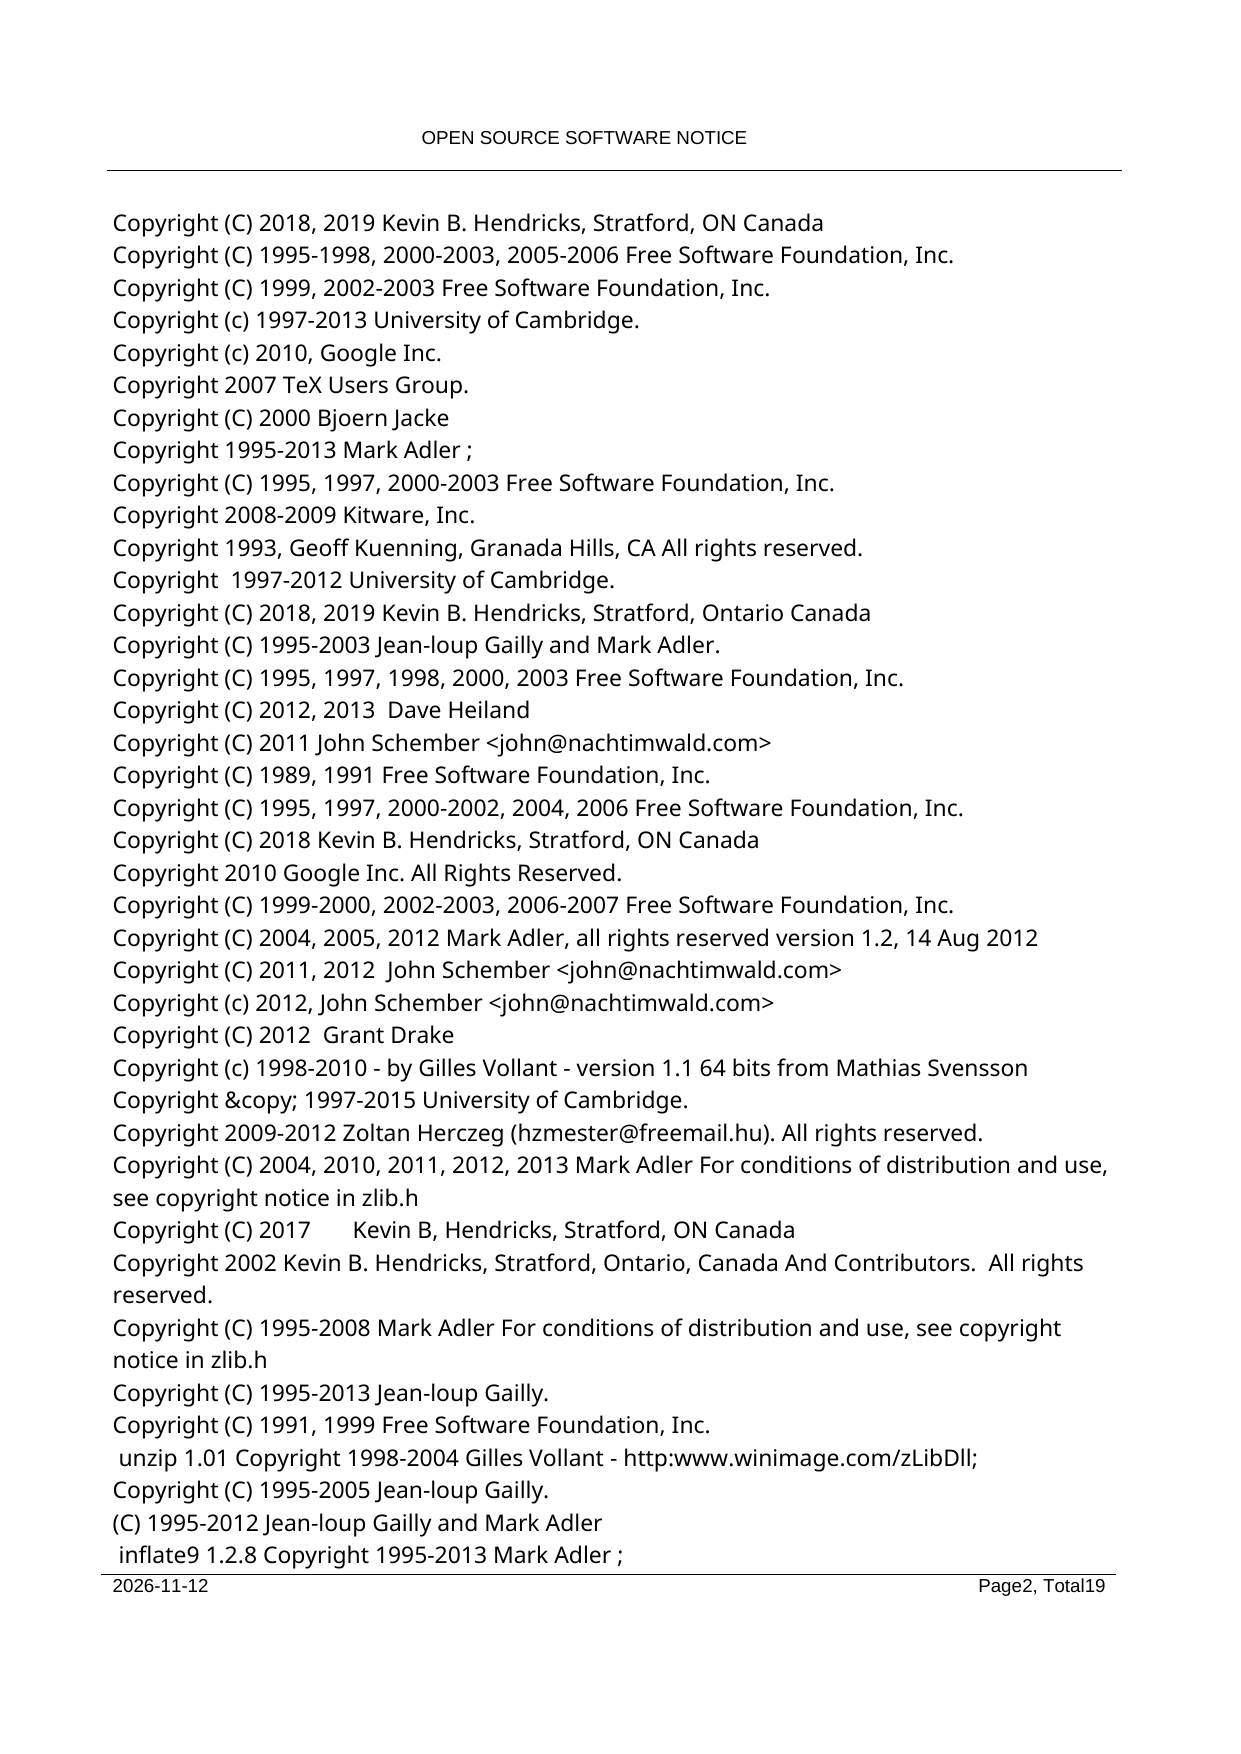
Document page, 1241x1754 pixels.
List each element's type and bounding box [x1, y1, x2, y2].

text [112, 206, 1128, 1571]
